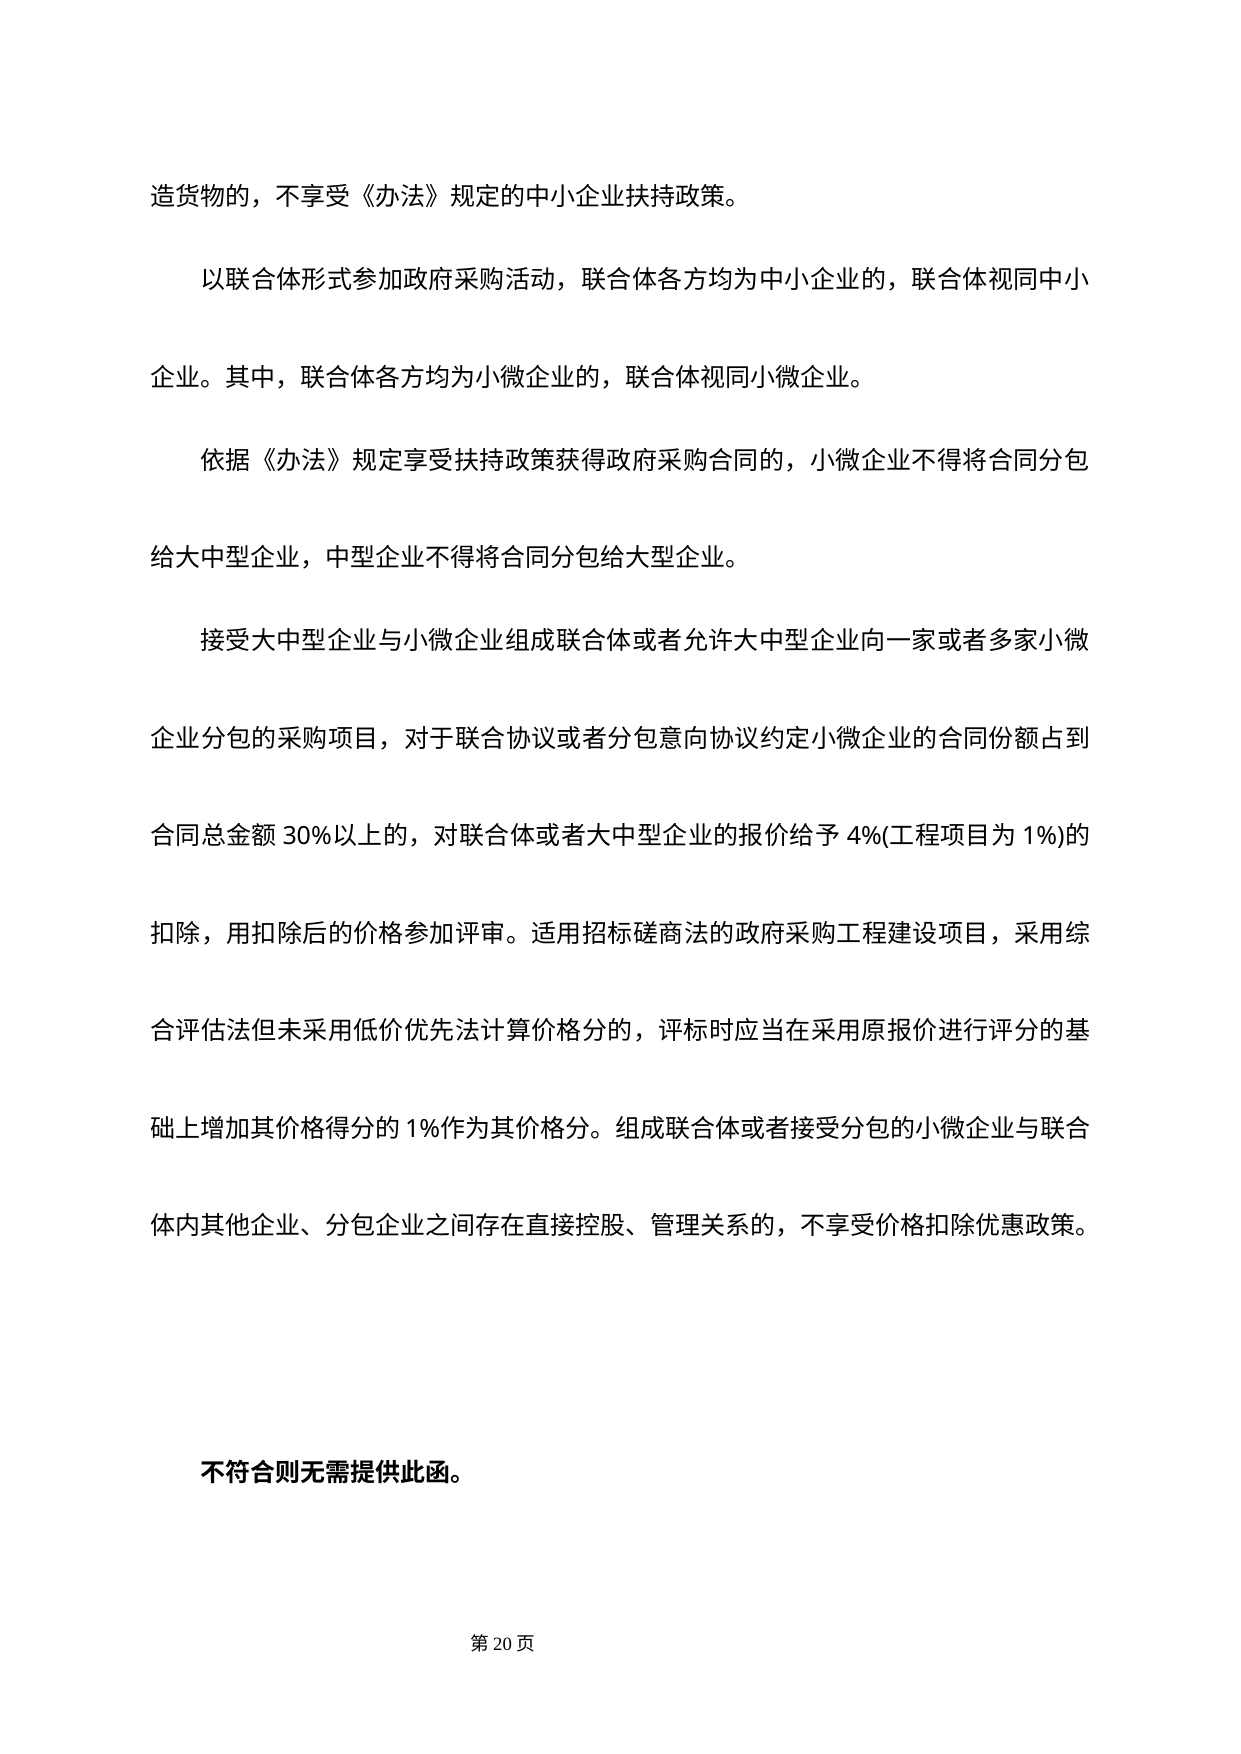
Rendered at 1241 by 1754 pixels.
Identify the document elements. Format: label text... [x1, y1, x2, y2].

text 以联合体形式参加政府采购活动，联合体各方均为中小企业的，联合体视同中小企业。其中，联合体各方均为小微企业的，联合体视同小微企业。 [150, 245, 1090, 408]
text 依据《办法》规定享受扶持政策获得政府采购合同的，小微企业不得将合同分包给大中型企业，中型企业不得将合同分包给大型企业。 [150, 426, 1090, 588]
text 不符合则无需提供此函。 [150, 1438, 1090, 1503]
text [150, 162, 1090, 227]
text 接受大中型企业与小微企业组成联合体或者允许大中型企业向一家或者多家小微企业分包的采购项目，对于联合协议或者分包意向协议约定小微企业的合同份额占到合同总金额30%以上的，对联合体或者大中型企业的报价给予4%(工程项目为1%)的扣除，用扣除后的价格参加评审。适用招标磋商法的政府采购工程建设项目，采用综合评估法但未采用低价优先法计算价格分的，评标时应当在采用原报价进行评分的基础上增加其价格得分的1%作为其价格分。组成联合体或者接受分包的小微企业与联合体内其他企业、分包企业之间存在直接控股、管理关系的，不享受价格扣除优惠政策。 [150, 606, 1090, 1256]
